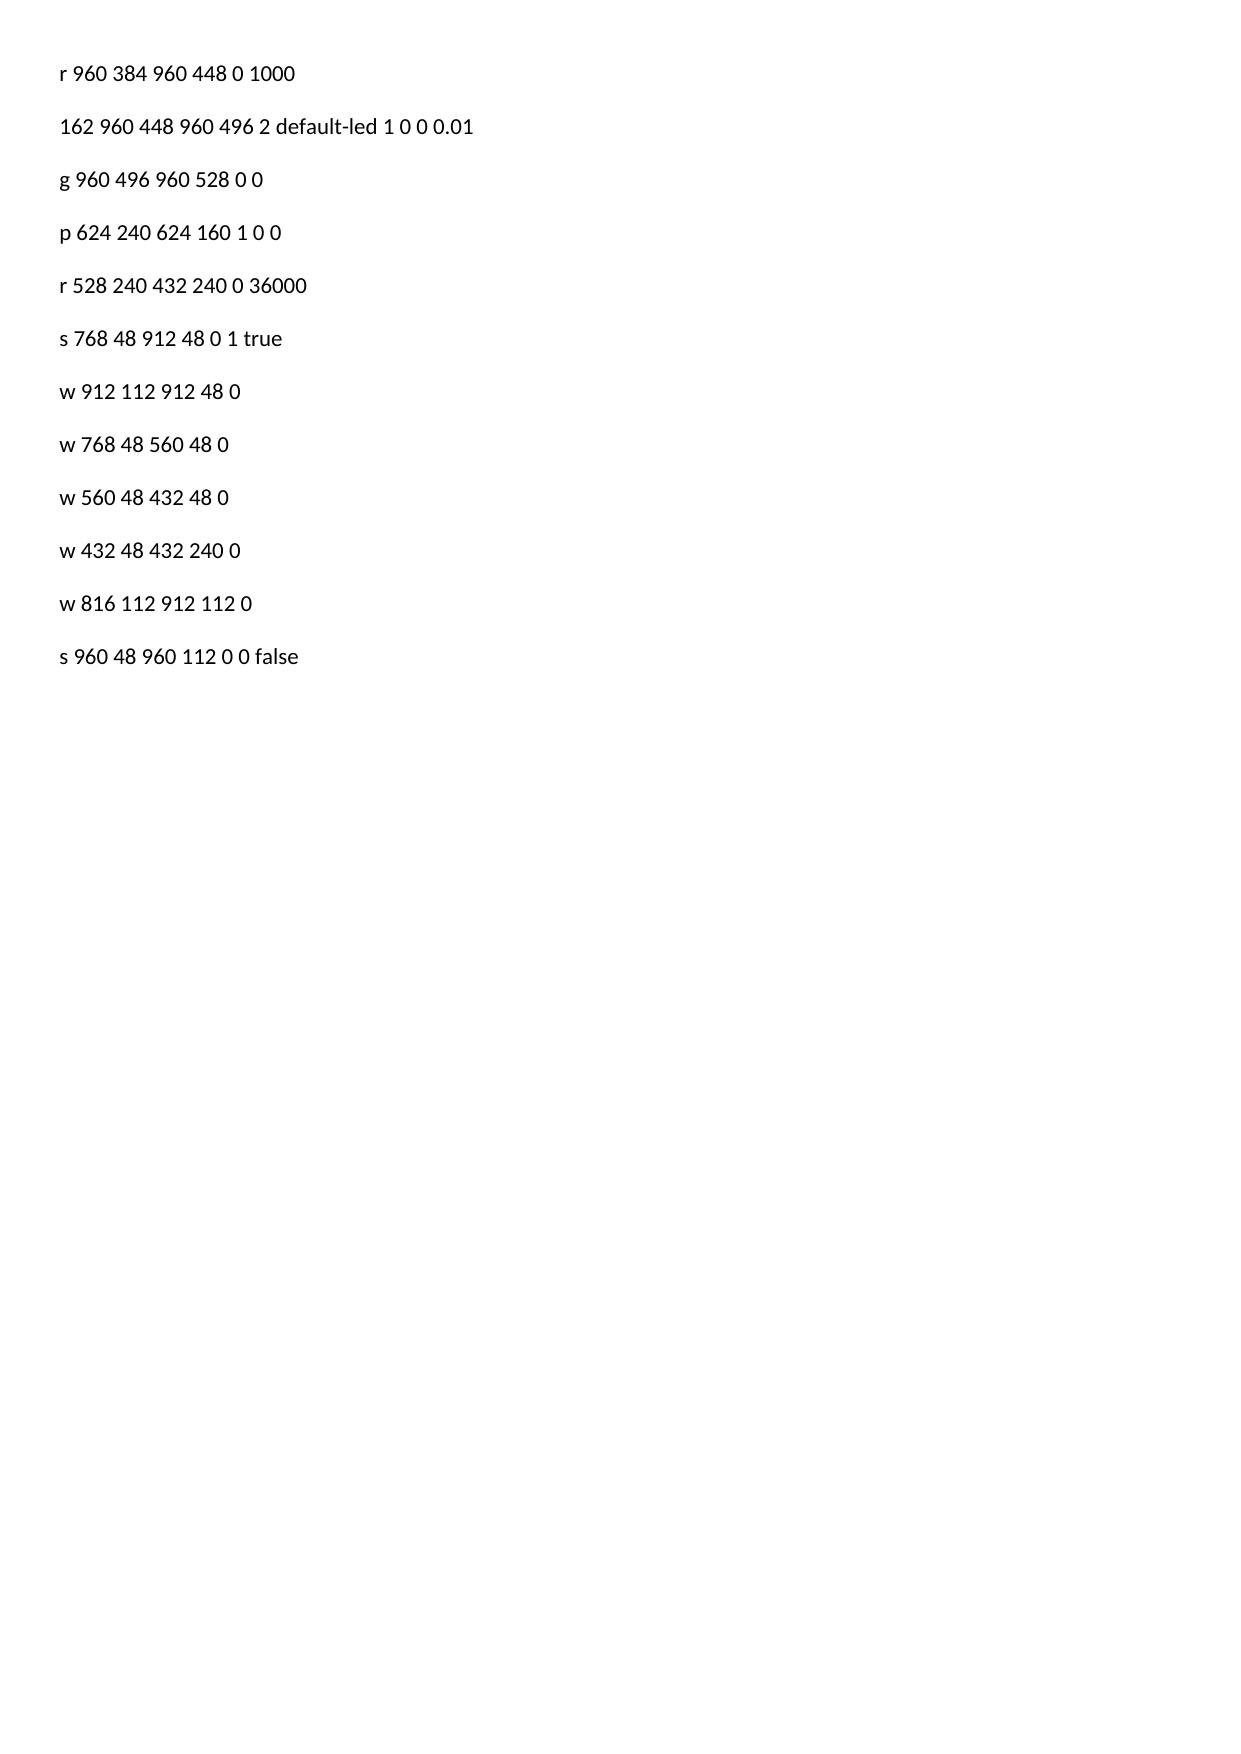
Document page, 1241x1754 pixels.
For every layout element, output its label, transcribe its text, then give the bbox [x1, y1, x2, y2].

text s 960 48 960 112 0 0 false [59, 642, 1181, 670]
text r 528 240 432 240 0 36000 [59, 271, 1181, 299]
text w 912 112 912 48 0 [59, 377, 1181, 405]
text w 768 48 560 48 0 [59, 430, 1181, 458]
text s 768 48 912 48 0 1 true [59, 324, 1181, 352]
text p 624 240 624 160 1 0 0 [59, 218, 1181, 246]
text r 960 384 960 448 0 1000 [59, 59, 1181, 87]
text 162 960 448 960 496 2 default-led 1 0 0 0.01 [59, 112, 1181, 140]
text w 560 48 432 48 0 [59, 483, 1181, 511]
text g 960 496 960 528 0 0 [59, 165, 1181, 193]
text w 816 112 912 112 0 [59, 589, 1181, 617]
text w 432 48 432 240 0 [59, 536, 1181, 564]
